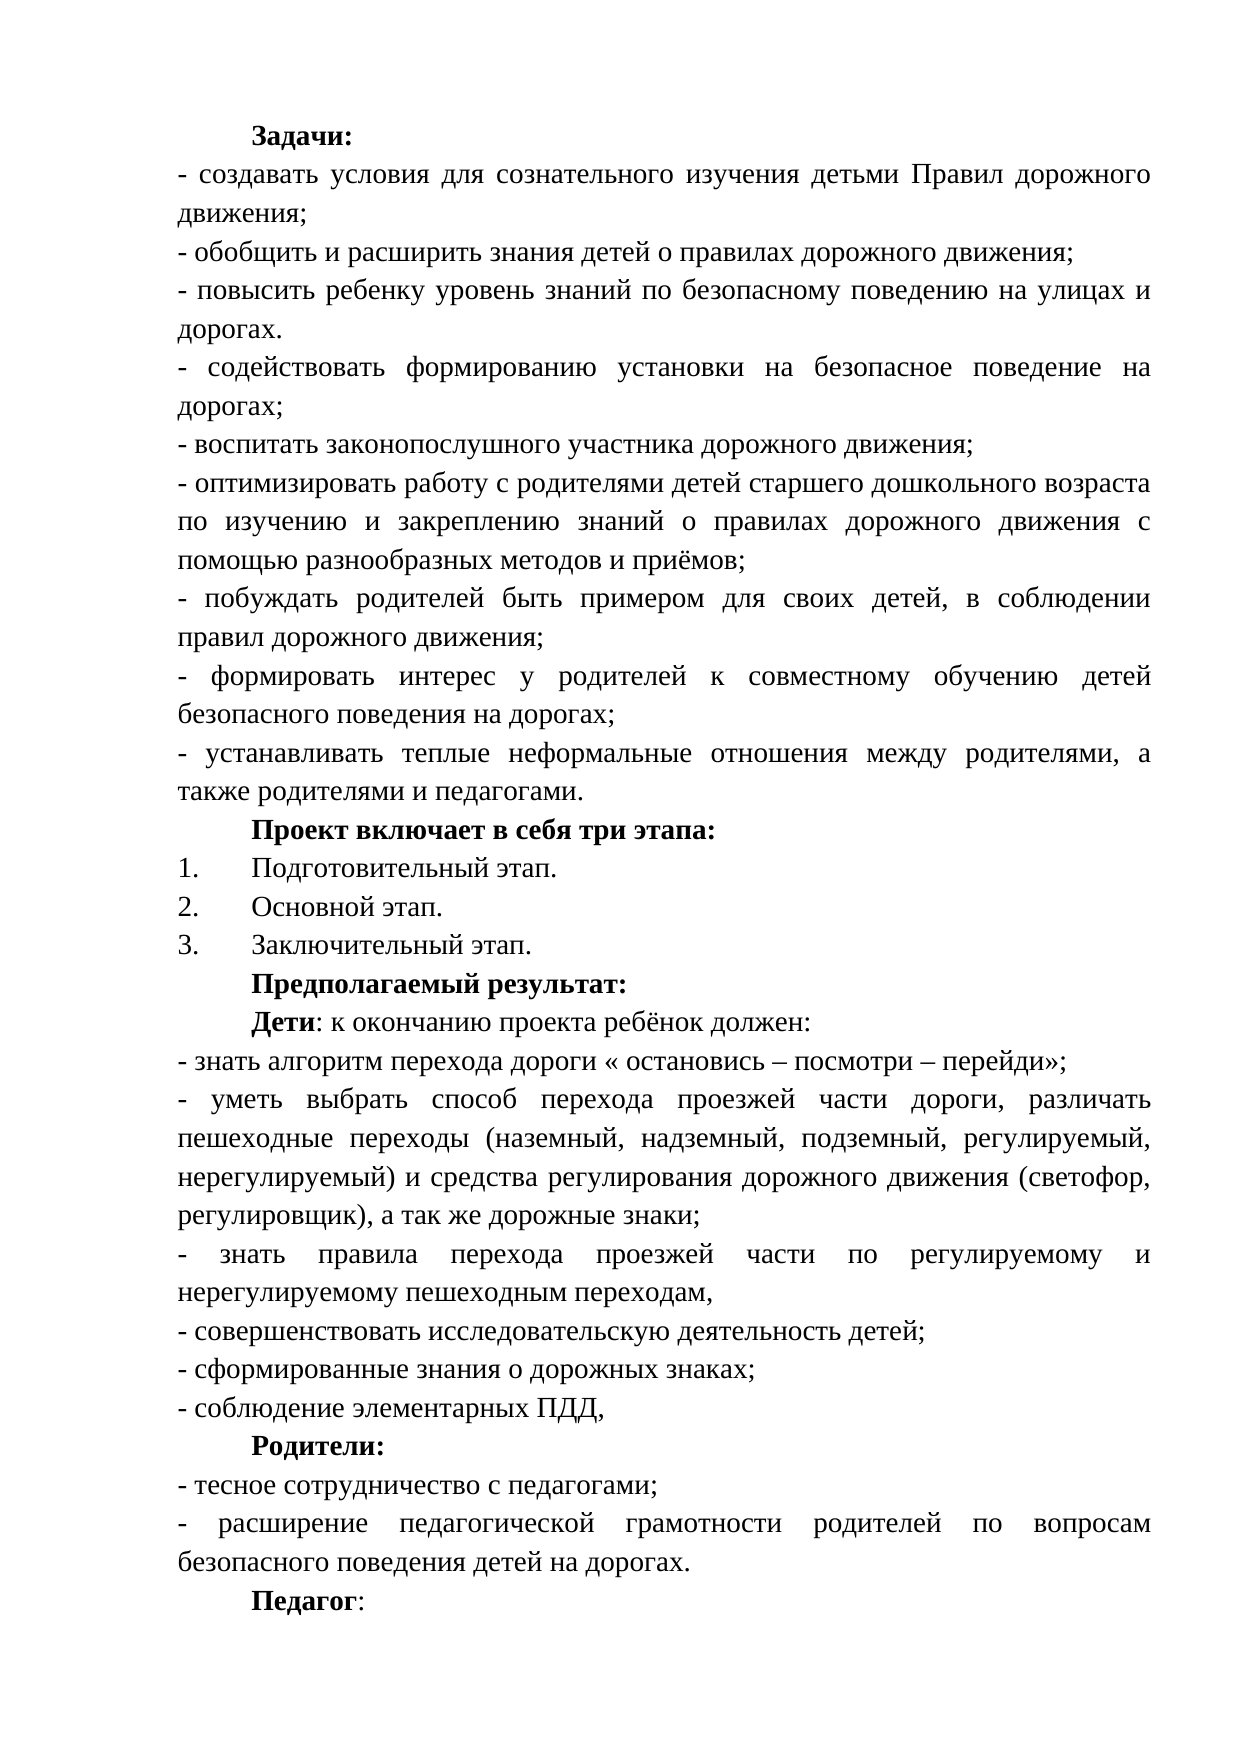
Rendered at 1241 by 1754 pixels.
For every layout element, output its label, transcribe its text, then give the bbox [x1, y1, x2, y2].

text 2. Основной этап. [177, 889, 1152, 922]
text Дети: к окончанию проекта ребёнок должен: [177, 1004, 1152, 1038]
text - побуждать родителей быть примером для своих детей, в соблюдении правил дорожного движения; [177, 581, 1152, 653]
text - формировать интерес у родителей к совместному обучению детей безопасного поведения на дорогах; [177, 658, 1152, 730]
text - расширение педагогической грамотности родителей по вопросам безопасного поведения детей на дорогах. [177, 1506, 1152, 1578]
text - знать алгоритм перехода дороги « остановись – посмотри – перейди»; [177, 1043, 1152, 1077]
text Родители: [177, 1428, 1152, 1462]
text Задачи: [177, 118, 1152, 152]
text - повысить ребенку уровень знаний по безопасному поведению на улицах и дорогах. [177, 272, 1152, 344]
text Проект включает в себя три этапа: [177, 812, 1152, 845]
text - оптимизировать работу с родителями детей старшего дошкольного возраста по изучению и закреплению знаний о правилах дорожного движения с помощью разнообразных методов и приёмов; [177, 465, 1152, 576]
text Предполагаемый результат: [177, 966, 1152, 999]
text 1. Подготовительный этап. [177, 850, 1152, 884]
text 3. Заключительный этап. [177, 927, 1152, 961]
text - устанавливать теплые неформальные отношения между родителями, а также родителями и педагогами. [177, 735, 1152, 807]
text - сформированные знания о дорожных знаках; [177, 1351, 1152, 1385]
text - создавать условия для сознательного изучения детьми Правил дорожного движения; [177, 157, 1152, 229]
text - соблюдение элементарных ПДД, [177, 1390, 1152, 1423]
text - знать правила перехода проезжей части по регулируемому и нерегулируемому пешеходным переходам, [177, 1236, 1152, 1308]
text - обобщить и расширить знания детей о правилах дорожного движения; [177, 234, 1152, 267]
text - тесное сотрудничество с педагогами; [177, 1467, 1152, 1501]
text - совершенствовать исследовательскую деятельность детей; [177, 1313, 1152, 1346]
text Педагог: [177, 1583, 1152, 1616]
text - содействовать формированию установки на безопасное поведение на дорогах; [177, 349, 1152, 421]
text - уметь выбрать способ перехода проезжей части дороги, различать пешеходные переходы (наземный, надземный, подземный, регулируемый, нерегулируемый) и средства регулирования дорожного движения (светофор, регулировщик), а так же дорожные знаки; [177, 1082, 1152, 1231]
text - воспитать законопослушного участника дорожного движения; [177, 426, 1152, 460]
